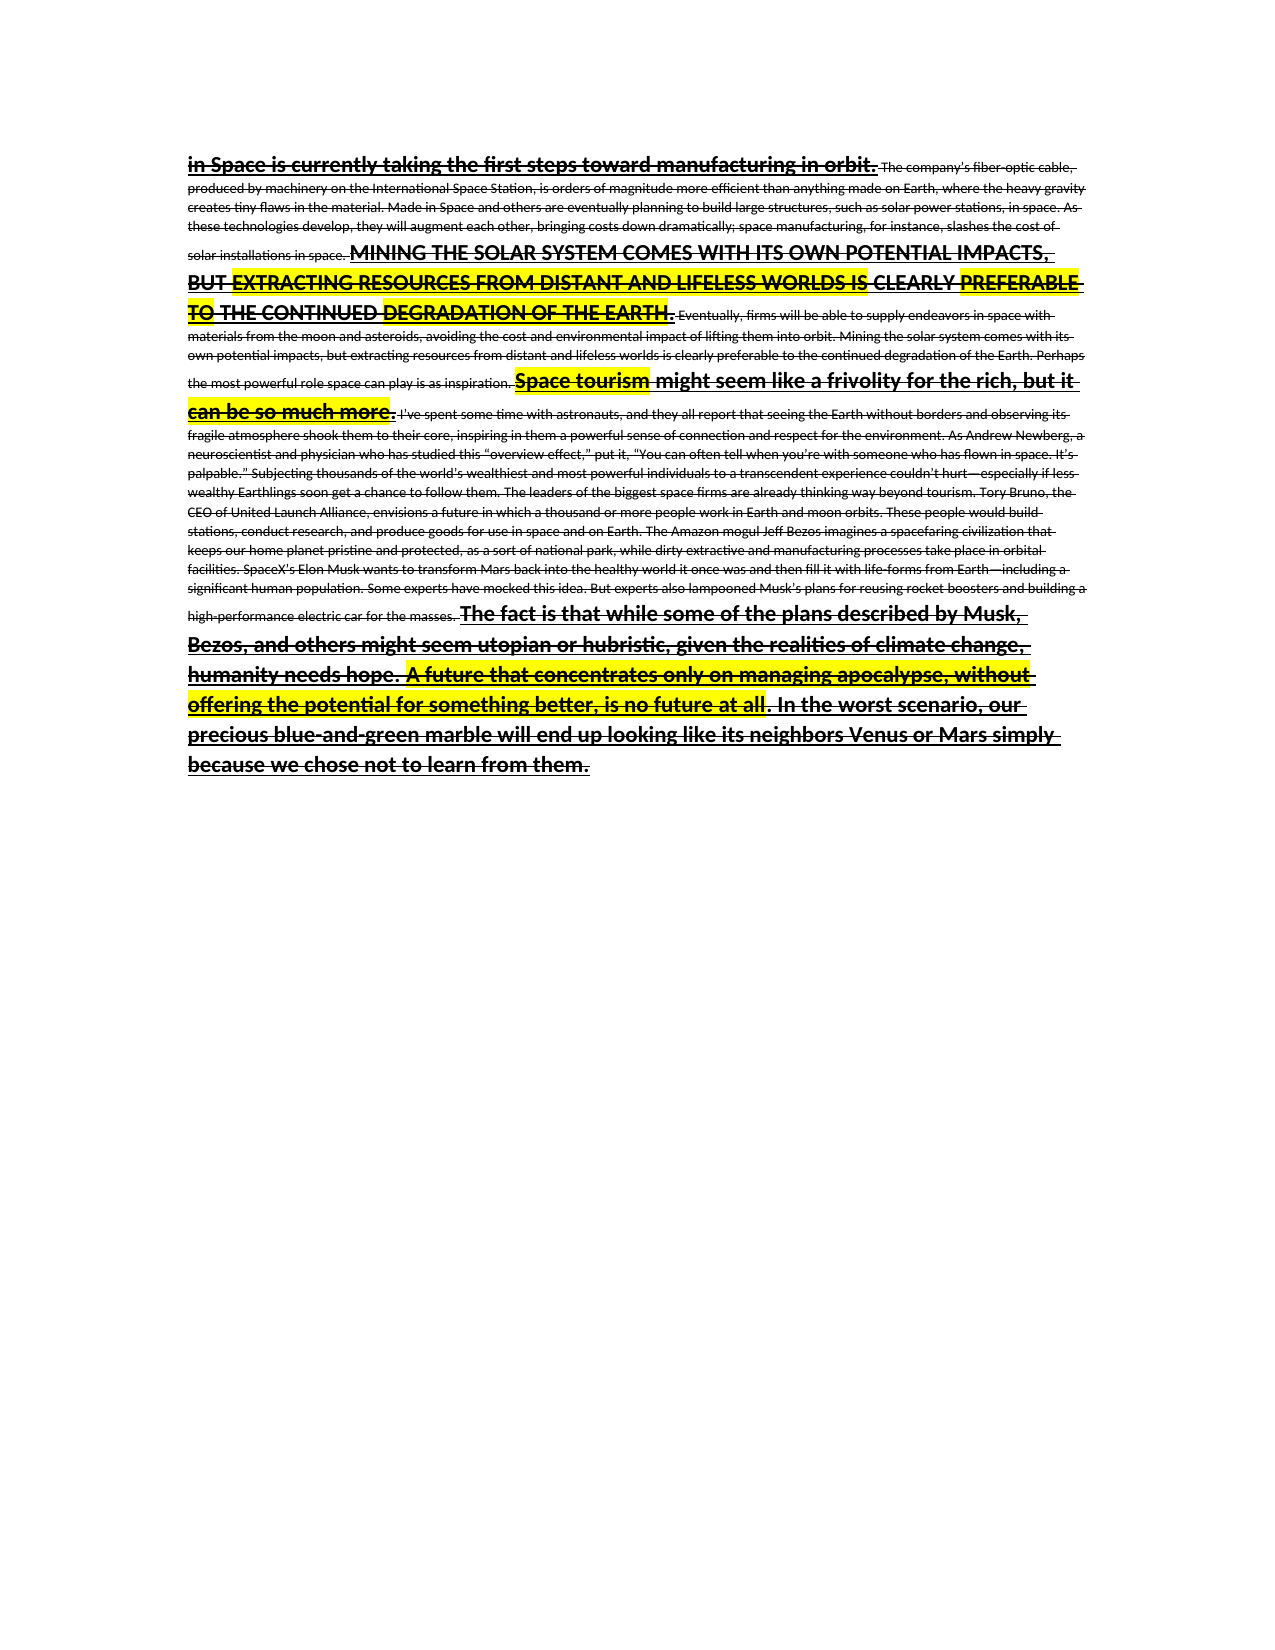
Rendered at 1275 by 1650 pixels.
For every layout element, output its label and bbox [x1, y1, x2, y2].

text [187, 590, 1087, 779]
text [187, 150, 1087, 589]
